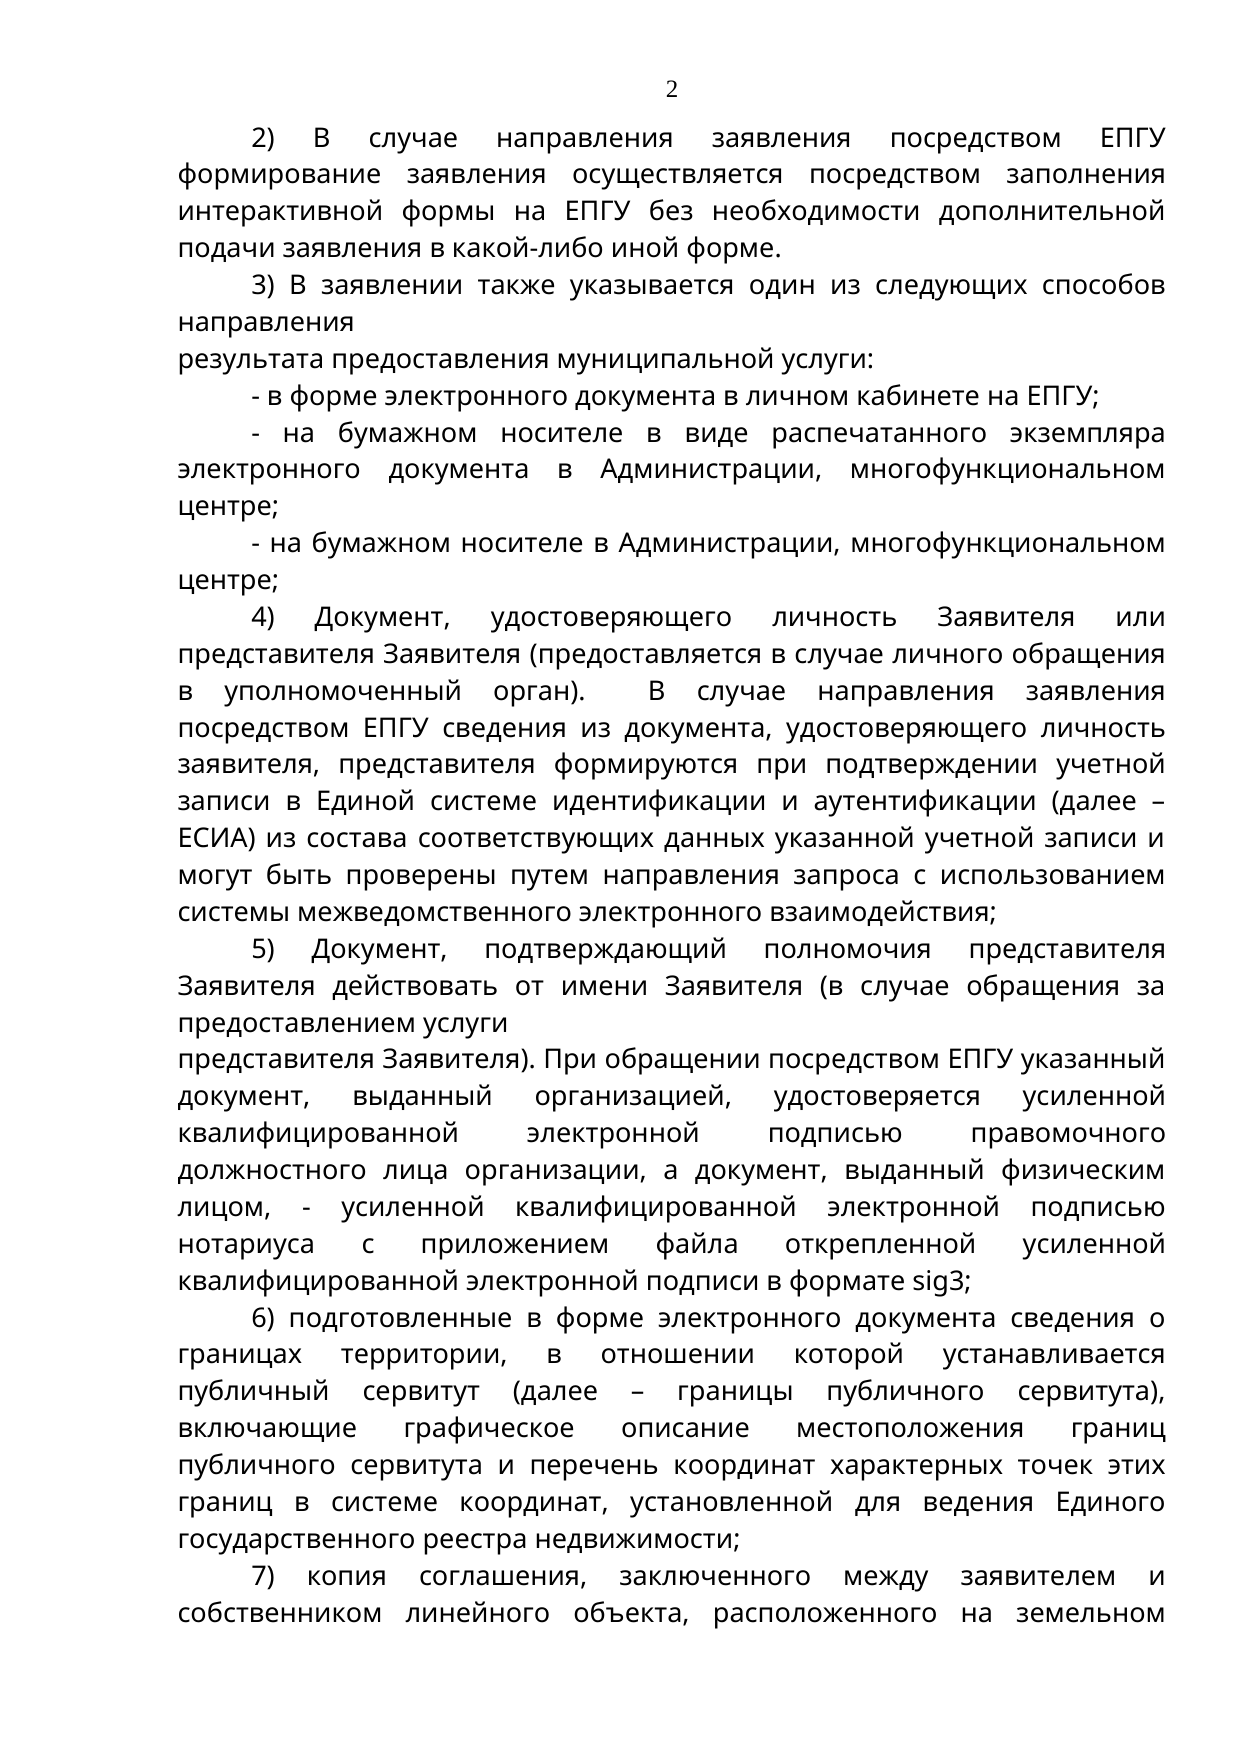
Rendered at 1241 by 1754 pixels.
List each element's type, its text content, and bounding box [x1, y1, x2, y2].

text представителя Заявителя). При обращении посредством ЕПГУ указанный документ, выданный организацией, удостоверяется усиленной квалифицированной электронной подписью правомочного должностного лица организации, а документ, выданный физическим лицом, - усиленной квалифицированной электронной подписью нотариуса с приложением файла открепленной усиленной квалифицированной электронной подписи в формате sig3; [177, 1040, 1167, 1298]
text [177, 1556, 1167, 1630]
text 5) Документ, подтверждающий полномочия представителя Заявителя действовать от имени Заявителя (в случае обращения за предоставлением услуги [177, 929, 1167, 1040]
text - на бумажном носителе в Администрации, многофункциональном центре; [177, 524, 1167, 597]
text результата предоставления муниципальной услуги: [177, 339, 1167, 376]
text 6) подготовленные в форме электронного документа сведения о границах территории, в отношении которой устанавливается публичный сервитут (далее – границы публичного сервитута), включающие графическое описание местоположения границ публичного сервитута и перечень координат характерных точек этих границ в системе координат, установленной для ведения Единого государственного реестра недвижимости; [177, 1298, 1167, 1556]
text 3) В заявлении также указывается один из следующих способов направления [177, 266, 1167, 339]
text 2) В случае направления заявления посредством ЕПГУ формирование заявления осуществляется посредством заполнения интерактивной формы на ЕПГУ без необходимости дополнительной подачи заявления в какой-либо иной форме. [177, 118, 1167, 266]
text 4) Документ, удостоверяющего личность Заявителя или представителя Заявителя (предоставляется в случае личного обращения в уполномоченный орган). В случае направления заявления посредством ЕПГУ сведения из документа, удостоверяющего личность заявителя, представителя формируются при подтверждении учетной записи в Единой системе идентификации и аутентификации (далее – ЕСИА) из состава соответствующих данных указанной учетной записи и могут быть проверены путем направления запроса с использованием системы межведомственного электронного взаимодействия; [177, 597, 1167, 929]
text - в форме электронного документа в личном кабинете на ЕПГУ; [177, 376, 1167, 413]
text - на бумажном носителе в виде распечатанного экземпляра электронного документа в Администрации, многофункциональном центре; [177, 413, 1167, 524]
